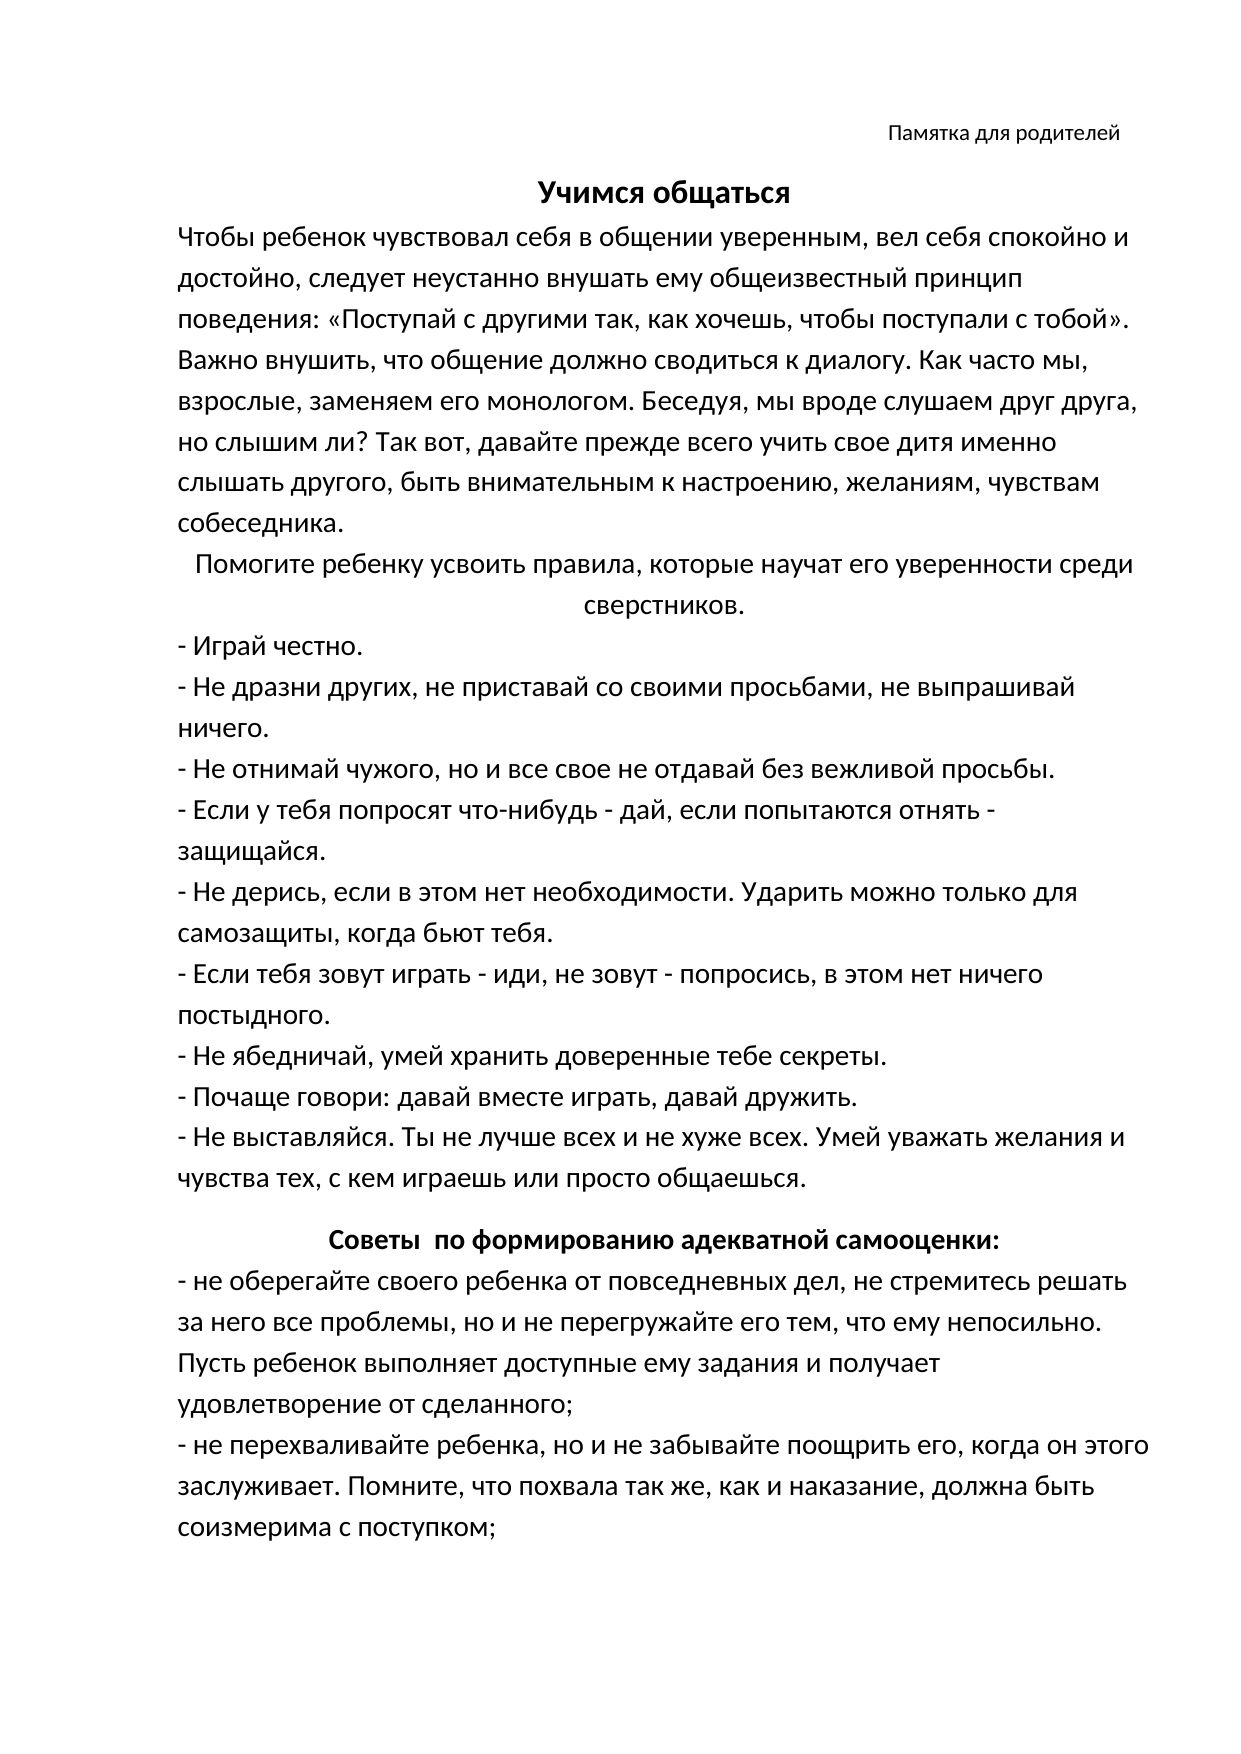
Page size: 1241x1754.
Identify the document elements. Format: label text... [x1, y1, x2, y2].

text Советы по формированию адекватной самооценки: [177, 1221, 1152, 1257]
text - Не отнимай чужого, но и все свое не отдавай без вежливой просьбы. [177, 750, 1152, 786]
text Учимся общаться [177, 171, 1152, 212]
text - Не дразни других, не приставай со своими просьбами, не выпрашивай ничего. [177, 668, 1152, 745]
text - Почаще говори: давай вместе играть, давай дружить. [177, 1078, 1152, 1113]
text Важно внушить, что общение должно сводиться к диалогу. Как часто мы, взрослые, заменяем его монологом. Беседуя, мы вроде слушаем друг друга, но слышим ли? Так вот, давайте прежде всего учить свое дитя именно слышать другого, быть внимательным к настроению, желаниям, чувствам собеседника. [177, 341, 1152, 540]
text - Если у тебя попросят что-нибудь - дай, если попытаются отнять - защищайся. [177, 791, 1152, 868]
text - Не ябедничай, умей хранить доверенные тебе секреты. [177, 1037, 1152, 1072]
text - Если тебя зовут играть - иди, не зовут - попросись, в этом нет ничего постыдного. [177, 955, 1152, 1031]
text - Не дерись, если в этом нет необходимости. Ударить можно только для самозащиты, когда бьют тебя. [177, 873, 1152, 949]
text - не оберегайте своего ребенка от повседневных дел, не стремитесь решать за него все проблемы, но и не перегружайте его тем, что ему непосильно. Пусть ребенок выполняет доступные ему задания и получает удовлетворение от сделанного; [177, 1262, 1152, 1421]
text - Играй честно. [177, 627, 1152, 663]
text Помогите ребенку усвоить правила, которые научат его уверенности среди сверстников. [177, 545, 1152, 622]
text Памятка для родителей [177, 118, 1152, 146]
text - не перехваливайте ребенка, но и не забывайте поощрить его, когда он этого заслуживает. Помните, что похвала так же, как и наказание, должна быть соизмерима с поступком; [177, 1426, 1152, 1543]
text Чтобы ребенок чувствовал себя в общении уверенным, вел себя спокойно и достойно, следует неустанно внушать ему общеизвестный принцип поведения: «Поступай с другими так, как хочешь, чтобы поступали с тобой». [177, 218, 1152, 335]
text - Не выставляйся. Ты не лучше всех и не хуже всех. Умей уважать желания и чувства тех, с кем играешь или просто общаешься. [177, 1118, 1152, 1195]
